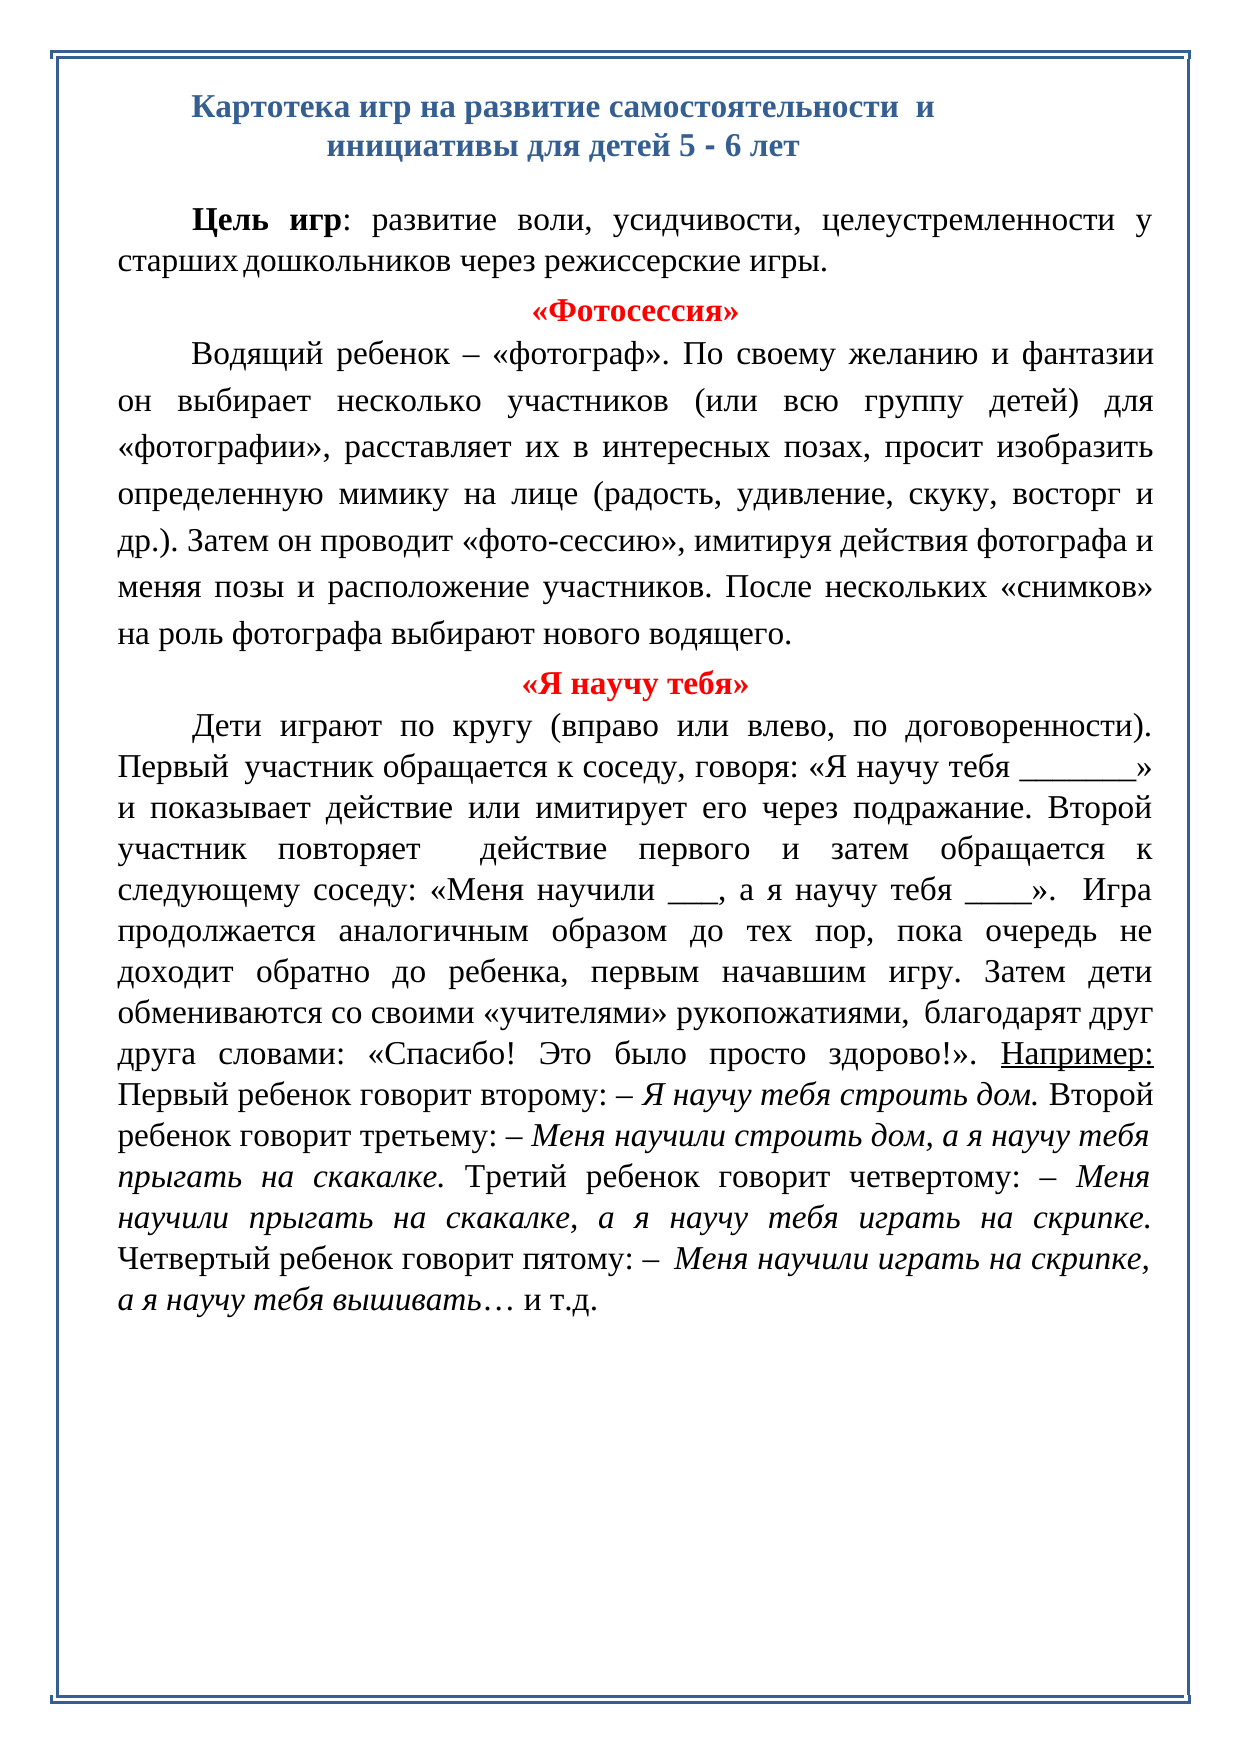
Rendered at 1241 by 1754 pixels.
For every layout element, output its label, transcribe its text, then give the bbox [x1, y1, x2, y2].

text «Я научу тебя» [117, 663, 1153, 701]
text Дети играют по кругу (вправо или влево, по договоренности). Первый участник обращается к соседу, говоря: «Я научу тебя _______» и показывает действие или имитирует его через подражание. Второй участник повторяет действие первого и затем обращается к следующему соседу: «Меня научили ___, а я научу тебя ____». Игра продолжается аналогичным образом до тех пор, пока очередь не доходит обратно до ребенка, первым начавшим игру. Затем дети обмениваются со своими «учителями» рукопожатиями, благодарят друг друга словами: «Спасибо! Это было просто здорово!». Например: Первый ребенок говорит второму: – Я научу тебя строить дом. Второй ребенок говорит третьему: – Меня научили строить дом, а я научу тебя прыгать на скакалке. Третий ребенок говорит четвертому: – Меня научили прыгать на скакалке, а я научу тебя играть на скрипке. Четвертый ребенок говорит пятому: – Меня научили играть на скрипке, а я научу тебя вышивать… и т.д. [117, 706, 1153, 1317]
text «Фотосессия» [117, 290, 1153, 328]
text Картотека игр на развитие самостоятельности и инициативы для детей 5 - 6 лет [118, 86, 1008, 163]
text Цель игр: развитие воли, усидчивости, целеустремленности у старших дошкольников через режиссерские игры. [117, 199, 1153, 279]
text Водящий ребенок – «фотограф». По своему желанию и фантазии он выбирает несколько участников (или всю группу детей) для «фотографии», расставляет их в интересных позах, просит изобразить определенную мимику на лице (радость, удивление, скуку, восторг и др.). Затем он проводит «фото-сессию», имитируя действия фотографа и меняя позы и расположение участников. После нескольких «снимков» на роль фотографа выбирают нового водящего. [117, 333, 1155, 651]
